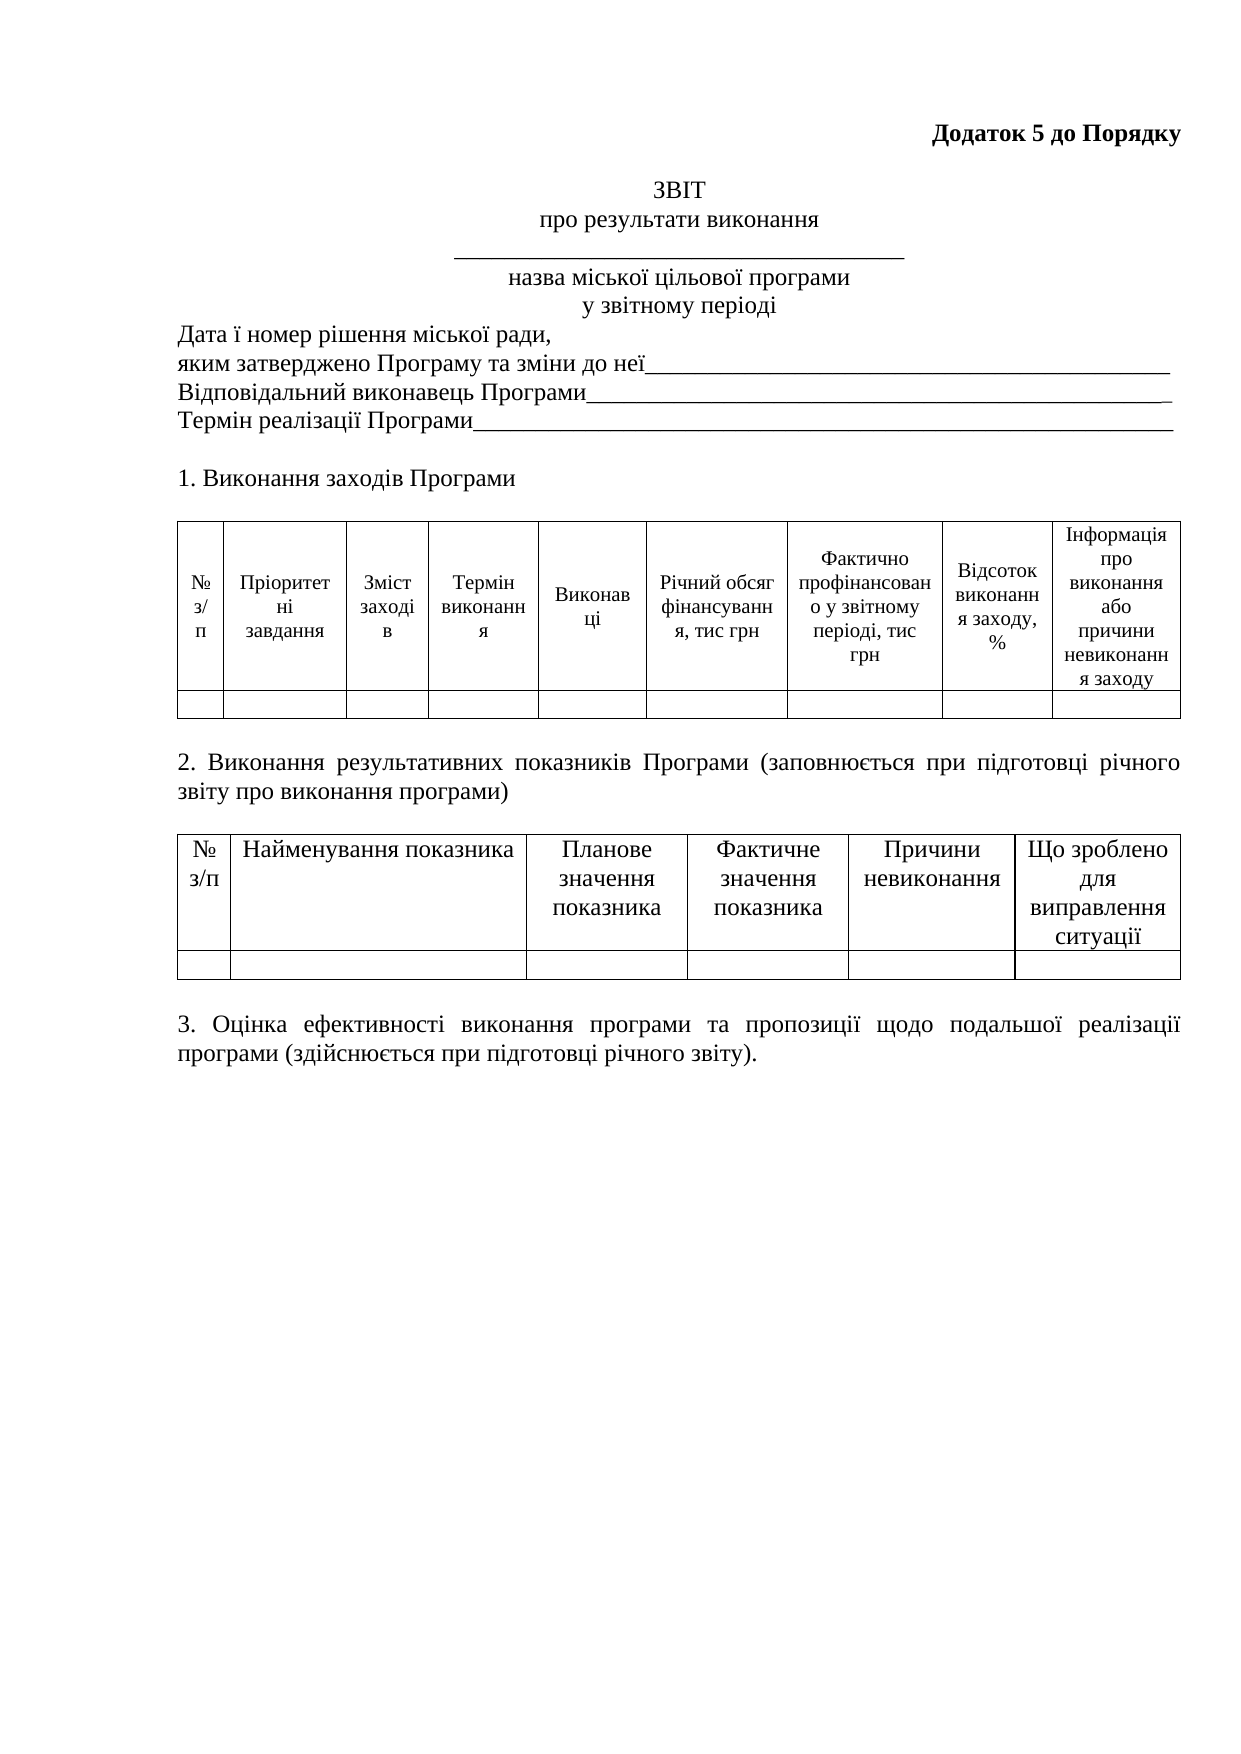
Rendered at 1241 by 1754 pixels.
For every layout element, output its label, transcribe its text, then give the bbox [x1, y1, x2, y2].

table_cell [178, 951, 230, 979]
table_cell [1016, 951, 1180, 979]
table_header Фактично профінансовано у звітному періоді, тис грн [788, 522, 942, 690]
table_header Інформація про виконання або причини невиконання заходу [1053, 522, 1180, 690]
table_cell [1053, 691, 1180, 717]
table_header Термін виконання [429, 522, 538, 690]
table_cell [788, 691, 942, 717]
text Додаток 5 до Порядку [177, 118, 1181, 147]
table_cell [178, 691, 223, 717]
table_header Фактичне значення показника [688, 835, 848, 949]
table_header Що зроблено для виправлення ситуації [1016, 835, 1180, 949]
table_header Планове значення показника [527, 835, 687, 949]
table_cell [688, 951, 848, 979]
table_header Річний обсяг фінансування, тис грн [647, 522, 787, 690]
table_header № з/п [178, 835, 230, 949]
table_cell [647, 691, 787, 717]
table_header № з/п [178, 522, 223, 690]
table_header Пріоритетні завдання [224, 522, 346, 690]
table_cell [231, 951, 526, 979]
table_cell [849, 951, 1014, 979]
text у звітному періоді [177, 291, 1181, 319]
table_cell [224, 691, 346, 717]
table_header Відсоток виконання заходу, % [943, 522, 1052, 690]
table_header Найменування показника [231, 835, 526, 949]
table_header Виконавці [539, 522, 646, 690]
text Відповідальний виконавець Програми_______________________________________________ [177, 377, 1181, 406]
table_cell [943, 691, 1052, 717]
text ____________________________________ [177, 233, 1181, 262]
text 2. Виконання результативних показників Програми (заповнюється при підготовці річного звіту про виконання програми) [177, 747, 1181, 805]
table_cell [539, 691, 646, 717]
table_cell [429, 691, 538, 717]
table_cell [527, 951, 687, 979]
text про результати виконання [177, 204, 1181, 233]
table_header Причини невиконання [849, 835, 1014, 949]
table_header Зміст заходів [347, 522, 428, 690]
text назва міської цільової програми [177, 262, 1181, 291]
text Термін реалізації Програми________________________________________________________ [177, 406, 1181, 434]
text яким затверджено Програму та зміни до неї__________________________________________ [177, 348, 1181, 377]
table_cell [347, 691, 428, 717]
text 3. Оцінка ефективності виконання програми та пропозиції щодо подальшої реалізації програми (здійснюється при підготовці річного звіту). [177, 1009, 1181, 1067]
text ЗВІТ [177, 176, 1181, 204]
text Дата ї номер рішення міської ради, [177, 319, 1181, 348]
text 1. Виконання заходів Програми [177, 463, 1181, 492]
